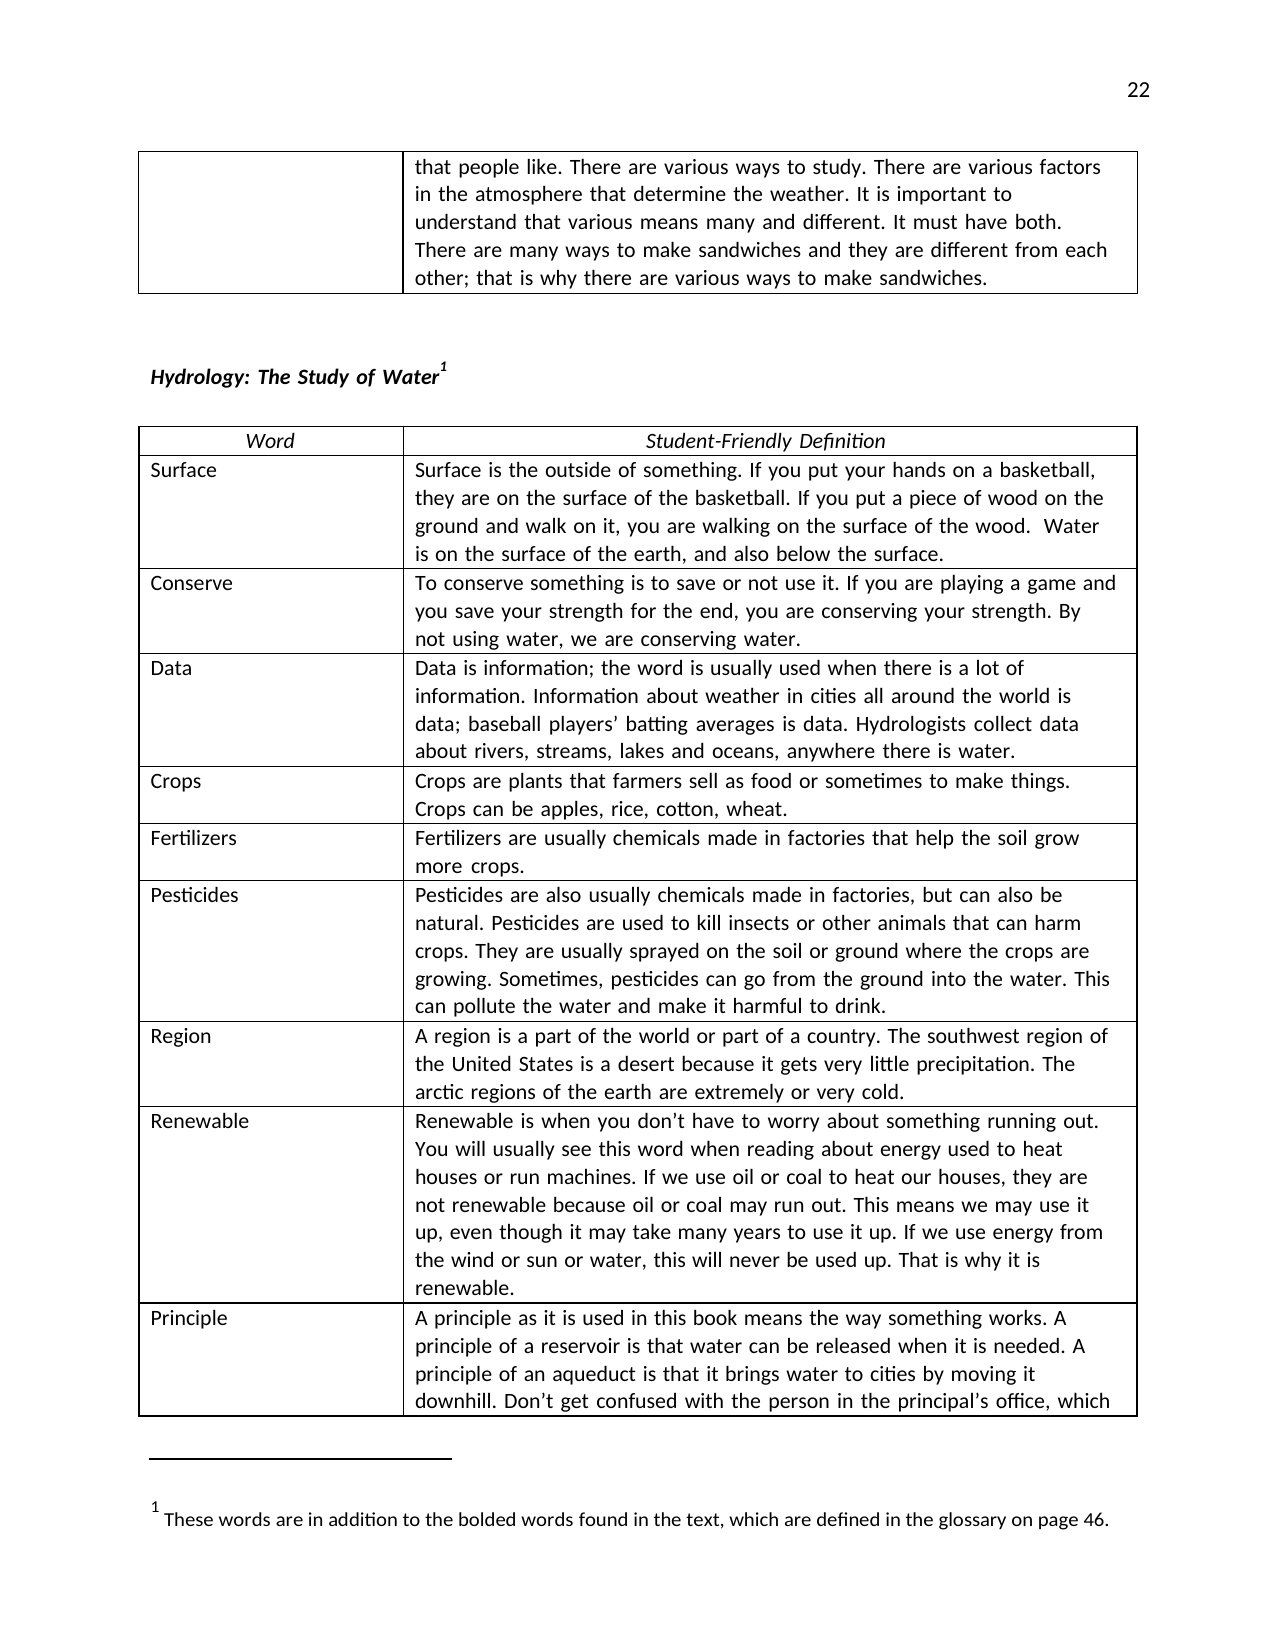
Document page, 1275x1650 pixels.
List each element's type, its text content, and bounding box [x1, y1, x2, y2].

table_cell A principle as it is used in this book means the way something works. A principle of a reservoir is that water can be released when it is needed. A principle of an aqueduct is that it brings water to cities by moving it downhill. Don’t get confused with the person in the principal’s office, which [404, 1304, 1136, 1415]
text 1 These words are in addition to the bolded words found in the text, which are defined in the glossary on page 46. [150, 1496, 1150, 1531]
table_cell Region [140, 1022, 403, 1106]
table_cell Crops are plants that farmers sell as food or sometimes to make things. Crops can be apples, rice, cotton, wheat. [404, 767, 1136, 823]
table_cell To conserve something is to save or not use it. If you are playing a game and you save your strength for the end, you are conserving your strength. By not using water, we are conserving water. [404, 569, 1136, 653]
table_cell Data [140, 654, 403, 766]
table_cell Conserve [140, 569, 403, 653]
table_cell Renewable is when you don’t have to worry about something running out. You will usually see this word when reading about energy used to heat houses or run machines. If we use oil or coal to heat our houses, they are not renewable because oil or coal may run out. This means we may use it up, even though it may take many years to use it up. If we use energy from the wind or sun or water, this will never be used up. That is why it is renewable. [404, 1107, 1136, 1302]
subtitle Hydrology: The Study of Water1 [150, 358, 1150, 390]
table_cell Pesticides are also usually chemicals made in factories, but can also be natural. Pesticides are used to kill insects or other animals that can harm crops. They are usually sprayed on the soil or ground where the crops are growing. Sometimes, pesticides can go from the ground into the water. This can pollute the water and make it harmful to drink. [404, 881, 1136, 1021]
table_header Student-Friendly Definition [404, 427, 1136, 455]
table_header Word [140, 427, 403, 455]
table_cell A region is a part of the world or part of a country. The southwest region of the United States is a desert because it gets very little precipitation. The arctic regions of the earth are extremely or very cold. [404, 1022, 1136, 1106]
table_cell Renewable [140, 1107, 403, 1302]
table_cell Principle [140, 1304, 403, 1415]
table_cell Fertilizers [140, 824, 403, 880]
table_cell Data is information; the word is usually used when there is a lot of information. Information about weather in cities all around the world is data; baseball players’ batting averages is data. Hydrologists collect data about rivers, streams, lakes and oceans, anywhere there is water. [404, 654, 1136, 766]
table_cell Surface is the outside of something. If you put your hands on a basketball, they are on the surface of the basketball. If you put a piece of wood on the ground and walk on it, you are walking on the surface of the wood. Water is on the surface of the earth, and also below the surface. [404, 456, 1136, 568]
table_cell Crops [140, 767, 403, 823]
table_cell Surface [140, 456, 403, 568]
table_cell Fertilizers are usually chemicals made in factories that help the soil grow more crops. [404, 824, 1136, 880]
table_cell Pesticides [140, 881, 403, 1021]
